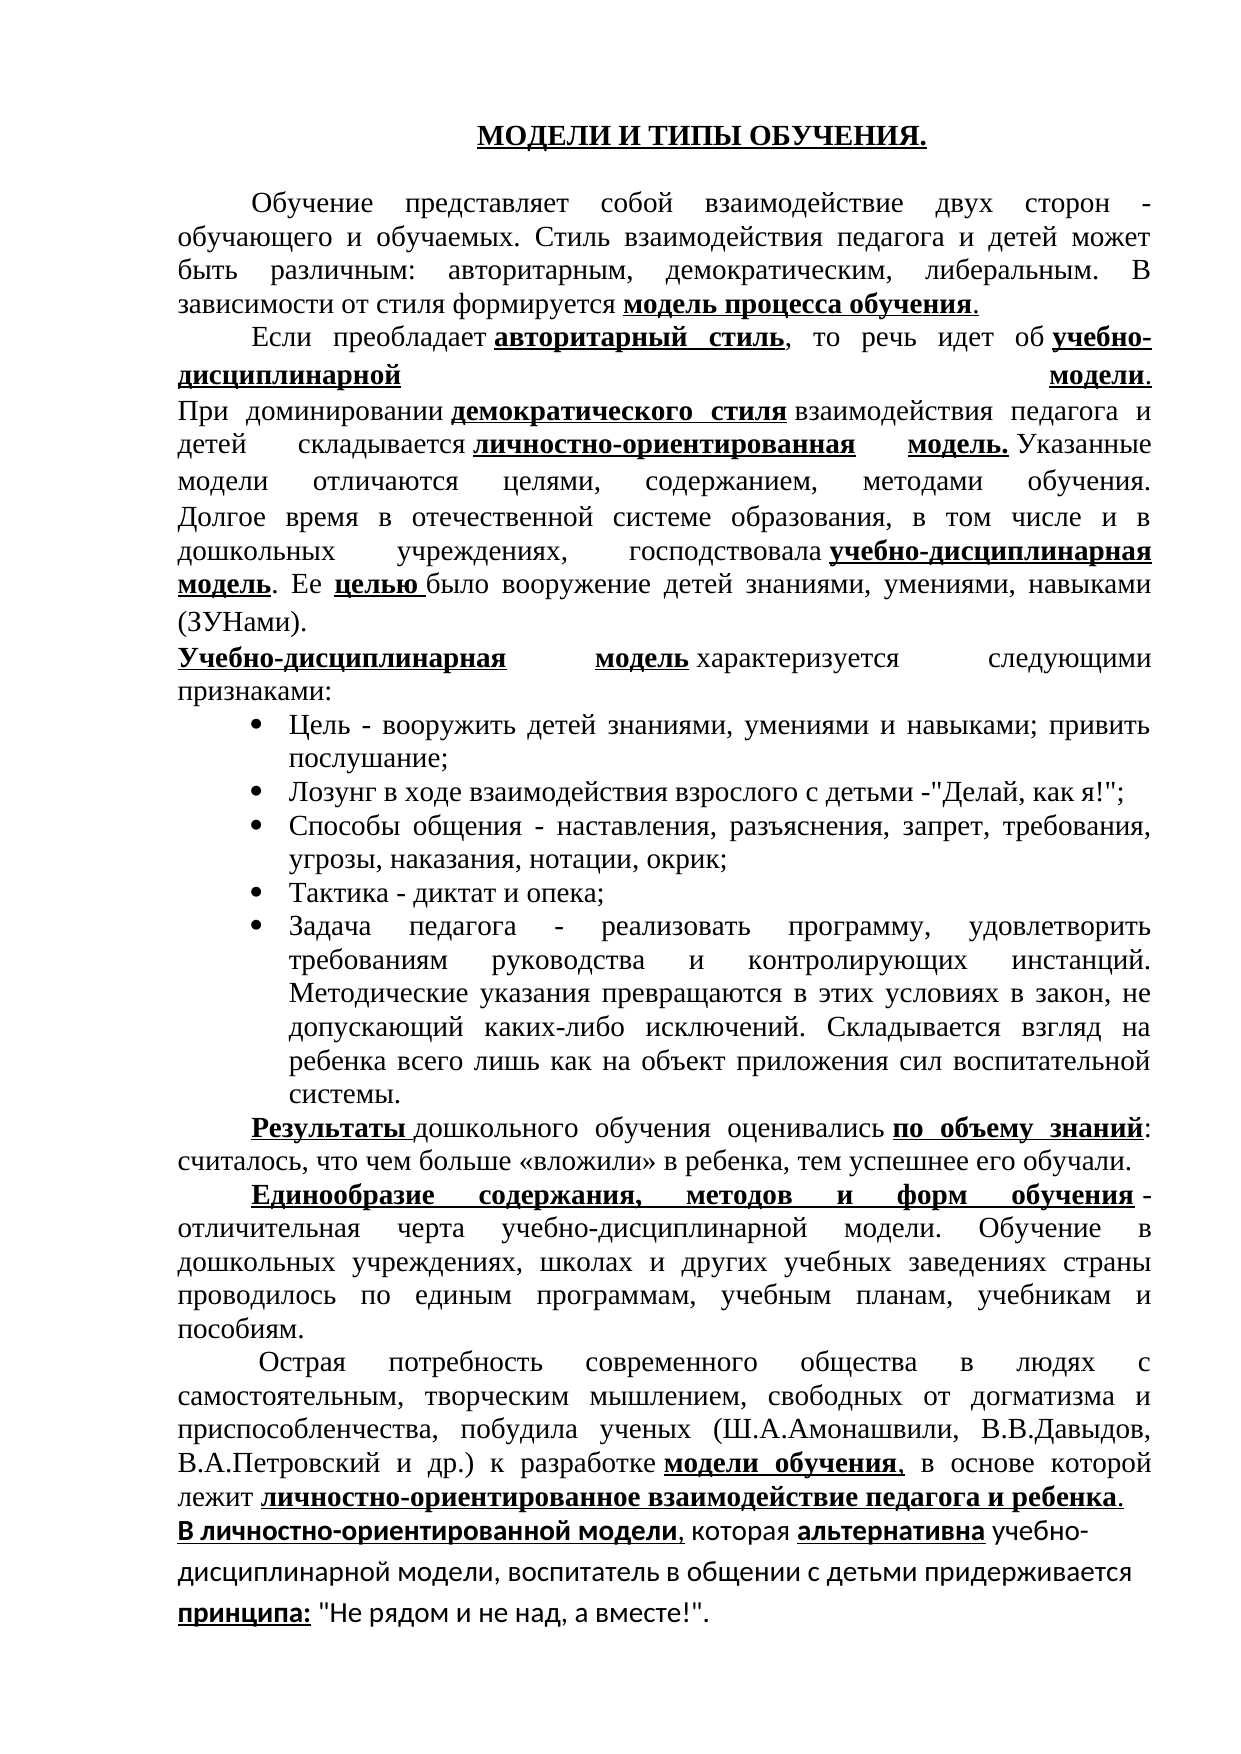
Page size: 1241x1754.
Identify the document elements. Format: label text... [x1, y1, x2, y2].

list Способы общения - наставления, разъяснения, запрет, требования, угрозы, наказания, нотации, окрик; [251, 808, 1152, 875]
text Острая потребность современного общества в людях с самостоятельным, творческим мышлением, свободных от догматизма и приспособленчества, побудила ученых (Ш.А.Амонашвили, В.В.Давыдов, В.А.Петровский и др.) к разработке модели обучения, в основе которой лежит личностно-ориентированное взаимодействие педагога и ребенка. [177, 1344, 1152, 1512]
text Если преобладает авторитарный стиль, то речь идет об учебно-дисциплинарной модели. При доминировании демократического стиля взаимодействия педагога и детей складывается личностно-ориентированная модель. Указанные модели отличаются целями, содержанием, методами обучения. Долгое время в отечественной системе образования, в том числе и в дошкольных учреждениях, господствовала учебно-дисциплинарная модель. Ее целью было вооружение детей знаниями, умениями, навыками (ЗУНами). Учебно-дисциплинарная модель характеризуется следующими признаками: [177, 319, 1152, 707]
list Цель - вооружить детей знаниями, умениями и навыками; привить послушание; [251, 707, 1152, 774]
text В личностно-ориентированной модели, которая альтернативна учебно-дисциплинарной модели, воспитатель в общении с детьми придерживается принципа: "Не рядом и не над, а вместе!". [177, 1512, 1152, 1630]
list Тактика - диктат и опека; [251, 875, 1152, 908]
text Результаты дошкольного обучения оценивались по объему знаний: считалось, что чем больше «вложили» в ребенка, тем успешнее его обучали. [177, 1110, 1152, 1177]
list Лозунг в ходе взаимодействия взрослого с детьми -"Делай, как я!"; [251, 774, 1152, 808]
text Единообразие содержания, методов и форм обучения - отличительная черта учебно-дисциплинарной модели. Обучение в дошкольных учреждениях, школах и других учебных заведениях страны проводилось по единым программам, учебным планам, учебникам и пособиям. [177, 1177, 1152, 1344]
text Обучение представляет собой взаимодействие двух сторон - обучающего и обучаемых. Стиль взаимодействия педагога и детей может быть различным: авторитарным, демократическим, либеральным. В зависимости от стиля формируется модель процесса обучения. [177, 185, 1152, 319]
list Задача педагога - реализовать программу, удовлетворить требованиям руководства и контролирующих инстанций. Методические указания превращаются в этих условиях в закон, не допускающий каких-либо исключений. Складывается взгляд на ребенка всего лишь как на объект приложения сил воспитательной системы. [251, 908, 1152, 1110]
text МОДЕЛИ И ТИПЫ ОБУЧЕНИЯ. [177, 118, 1152, 152]
